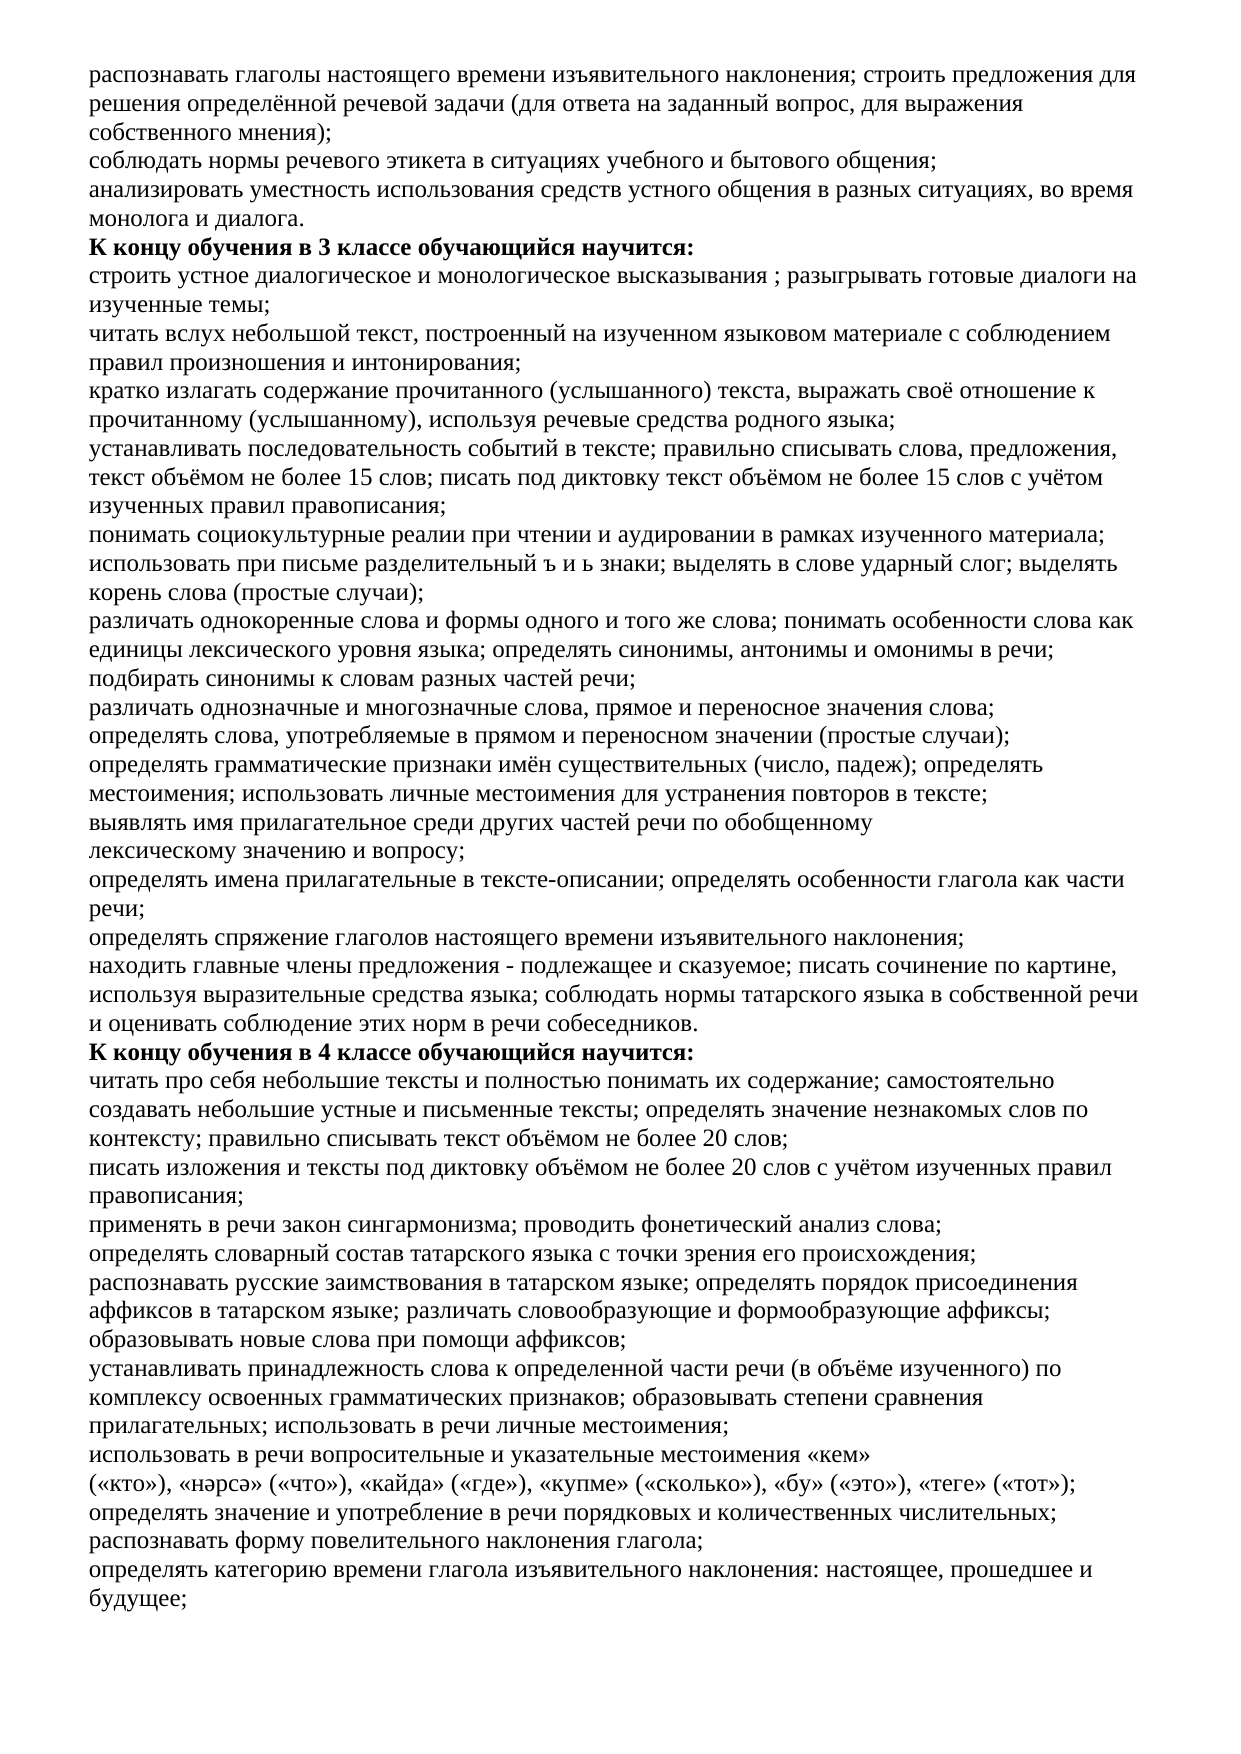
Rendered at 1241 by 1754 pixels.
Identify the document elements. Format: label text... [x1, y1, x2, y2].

text читать про себя небольшие тексты и полностью понимать их содержание; самостоятельно создавать небольшие устные и письменные тексты; определять значение незнакомых слов по контексту; правильно списывать текст объёмом не более 20 слов; [88, 1065, 1152, 1152]
text соблюдать нормы речевого этикета в ситуациях учебного и бытового общения; [88, 145, 1152, 174]
text кратко излагать содержание прочитанного (услышанного) текста, выражать своё отношение к прочитанному (услышанному), используя речевые средства родного языка; [88, 375, 1152, 433]
text понимать социокультурные реалии при чтении и аудировании в рамках изученного материала; [88, 519, 1152, 548]
text различать однозначные и многозначные слова, прямое и переносное значения слова; [88, 692, 1152, 720]
text определять словарный состав татарского языка с точки зрения его происхождения; [88, 1238, 1152, 1267]
text использовать при письме разделительный ъ и ь знаки; выделять в слове ударный слог; выделять корень слова (простые случаи); [88, 548, 1152, 605]
text строить устное диалогическое и монологическое высказывания ; разыгрывать готовые диалоги на изученные темы; [88, 260, 1152, 318]
text лексическому значению и вопросу; [88, 835, 1152, 864]
text определять спряжение глаголов настоящего времени изъявительного наклонения; [88, 922, 1152, 950]
text определять имена прилагательные в тексте-описании; определять особенности глагола как части речи; [88, 864, 1152, 922]
text различать однокоренные слова и формы одного и того же слова; понимать особенности слова как единицы лексического уровня языка; определять синонимы, антонимы и омонимы в речи; подбирать синонимы к словам разных частей речи; [88, 605, 1152, 692]
text определять грамматические признаки имён существительных (число, падеж); определять местоимения; использовать личные местоимения для устранения повторов в тексте; [88, 749, 1152, 807]
text анализировать уместность использования средств устного общения в разных ситуациях, во время монолога и диалога. [88, 174, 1152, 232]
text писать изложения и тексты под диктовку объёмом не более 20 слов с учётом изученных правил правописания; [88, 1152, 1152, 1209]
text определять слова, употребляемые в прямом и переносном значении (простые случаи); [88, 720, 1152, 749]
text распознавать форму повелительного наклонения глагола; [88, 1525, 1152, 1554]
text распознавать глаголы настоящего времени изъявительного наклонения; строить предложения для решения определённой речевой задачи (для ответа на заданный вопрос, для выражения собственного мнения); [88, 59, 1152, 145]
text К концу обучения в 4 классе обучающийся научится: [88, 1037, 1152, 1065]
text устанавливать последовательность событий в тексте; правильно списывать слова, предложения, текст объёмом не более 15 слов; писать под диктовку текст объёмом не более 15 слов с учётом изученных правил правописания; [88, 433, 1152, 519]
text применять в речи закон сингармонизма; проводить фонетический анализ слова; [88, 1209, 1152, 1238]
text определять категорию времени глагола изъявительного наклонения: настоящее, прошедшее и будущее; [88, 1554, 1152, 1612]
text выявлять имя прилагательное среди других частей речи по обобщенному [88, 807, 1152, 835]
text устанавливать принадлежность слова к определенной части речи (в объёме изученного) по комплексу освоенных грамматических признаков; образовывать степени сравнения прилагательных; использовать в речи личные местоимения; [88, 1353, 1152, 1439]
text читать вслух небольшой текст, построенный на изученном языковом материале с соблюдением правил произношения и интонирования; [88, 318, 1152, 375]
text находить главные члены предложения - подлежащее и сказуемое; писать сочинение по картине, используя выразительные средства языка; соблюдать нормы татарского языка в собственной речи и оценивать соблюдение этих норм в речи собеседников. [88, 950, 1152, 1037]
text использовать в речи вопросительные и указательные местоимения «кем» [88, 1439, 1152, 1468]
text определять значение и употребление в речи порядковых и количественных числительных; [88, 1497, 1152, 1525]
text распознавать русские заимствования в татарском языке; определять порядок присоединения аффиксов в татарском языке; различать словообразующие и формообразующие аффиксы; образовывать новые слова при помощи аффиксов; [88, 1267, 1152, 1353]
text К концу обучения в 3 классе обучающийся научится: [88, 232, 1152, 260]
text («кто»), «нәрсә» («что»), «кайда» («где»), «купме» («сколько»), «бу» («это»), «теге» («тот»); [88, 1468, 1152, 1497]
